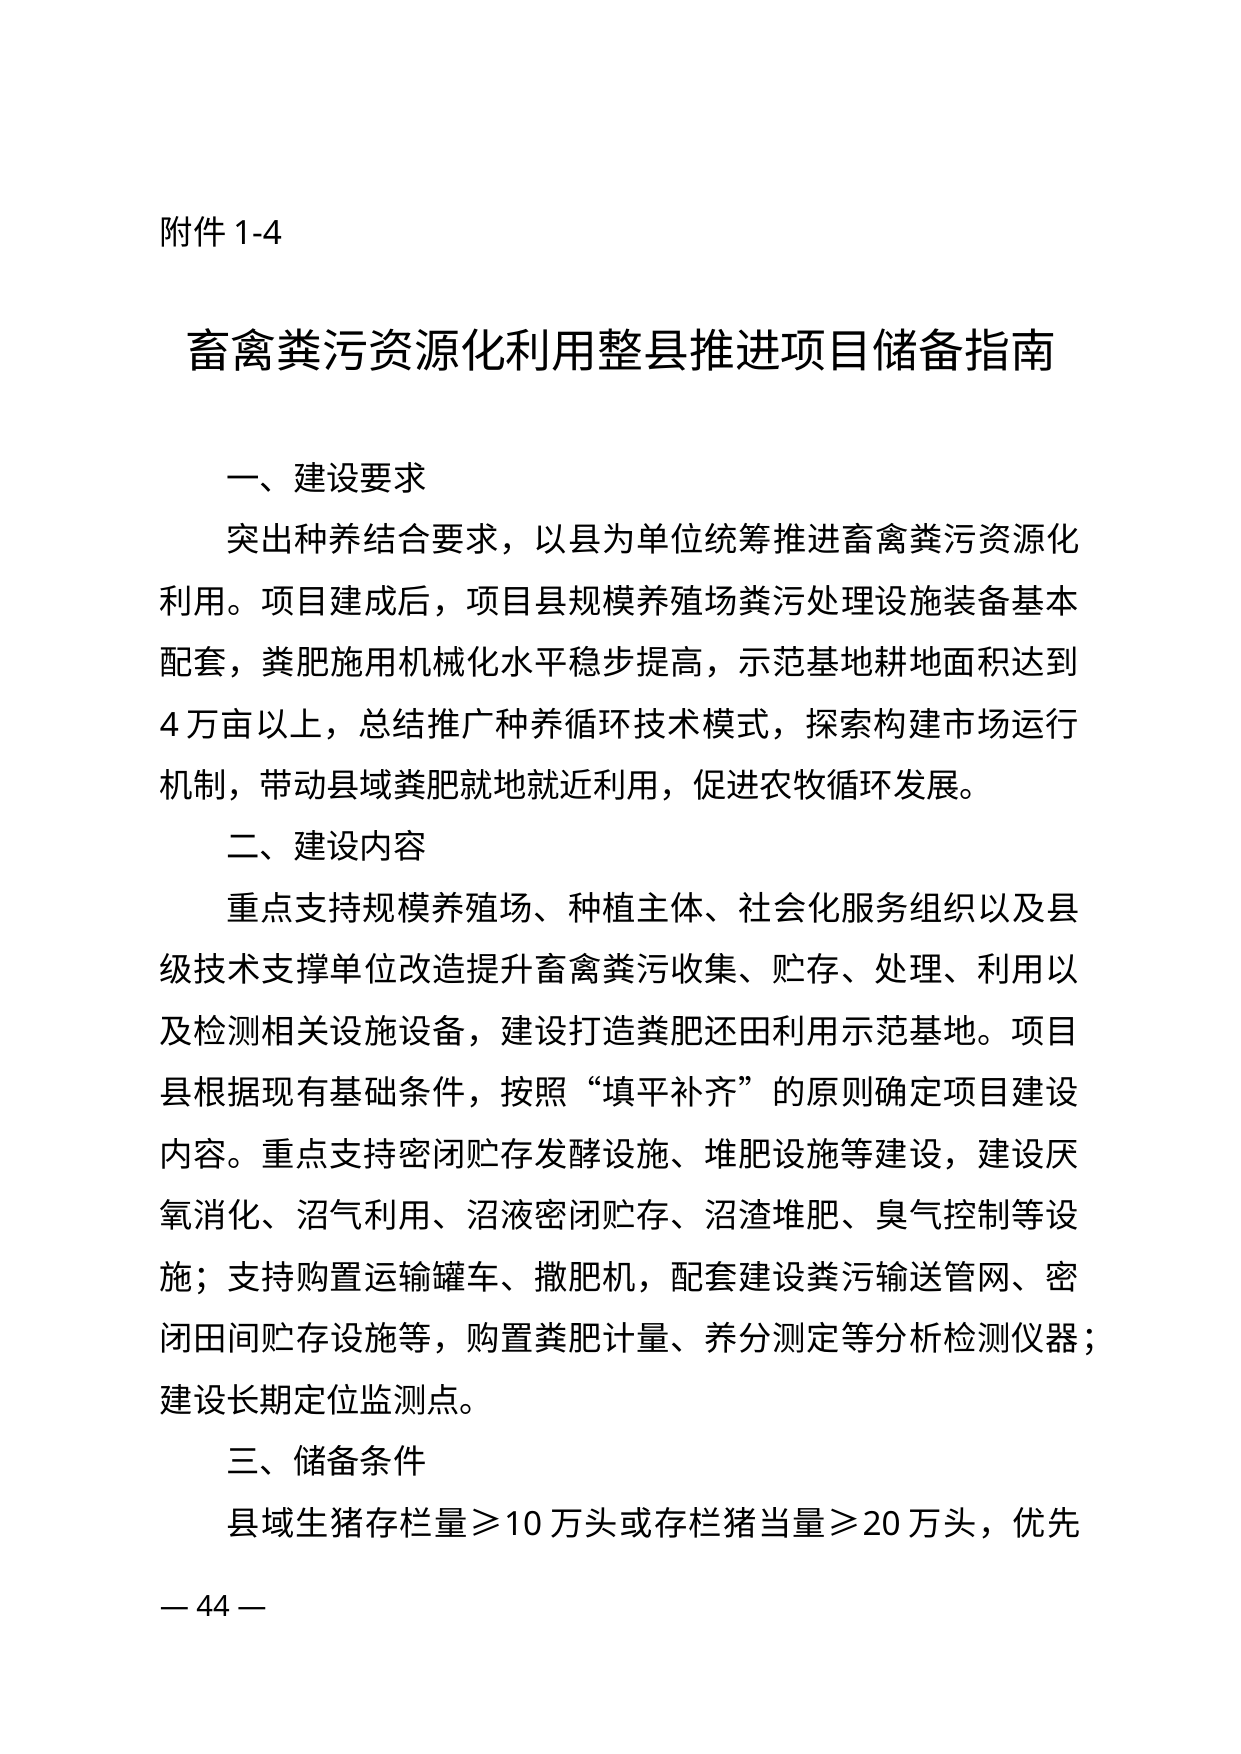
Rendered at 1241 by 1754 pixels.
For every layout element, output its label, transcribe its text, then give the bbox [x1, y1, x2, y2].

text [159, 1486, 1081, 1547]
text 突出种养结合要求，以县为单位统筹推进畜禽粪污资源化利用。项目建成后，项目县规模养殖场粪污处理设施装备基本配套，粪肥施用机械化水平稳步提高，示范基地耕地面积达到4万亩以上，总结推广种养循环技术模式，探索构建市场运行机制，带动县域粪肥就地就近利用，促进农牧循环发展。 [159, 502, 1081, 810]
list 储备条件 [159, 1424, 1081, 1486]
text 重点支持规模养殖场、种植主体、社会化服务组织以及县级技术支撑单位改造提升畜禽粪污收集、贮存、处理、利用以及检测相关设施设备，建设打造粪肥还田利用示范基地。项目县根据现有基础条件，按照“填平补齐”的原则确定项目建设内容。重点支持密闭贮存发酵设施、堆肥设施等建设，建设厌氧消化、沼气利用、沼液密闭贮存、沼渣堆肥、臭气控制等设施；支持购置运输罐车、撒肥机，配套建设粪污输送管网、密闭田间贮存设施等，购置粪肥计量、养分测定等分析检测仪器；建设长期定位监测点。 [159, 871, 1081, 1424]
list 建设要求 [159, 441, 1081, 502]
text 附件1-4 [159, 195, 1081, 257]
text 畜禽粪污资源化利用整县推进项目储备指南 [159, 318, 1081, 379]
list 建设内容 [159, 810, 1081, 871]
